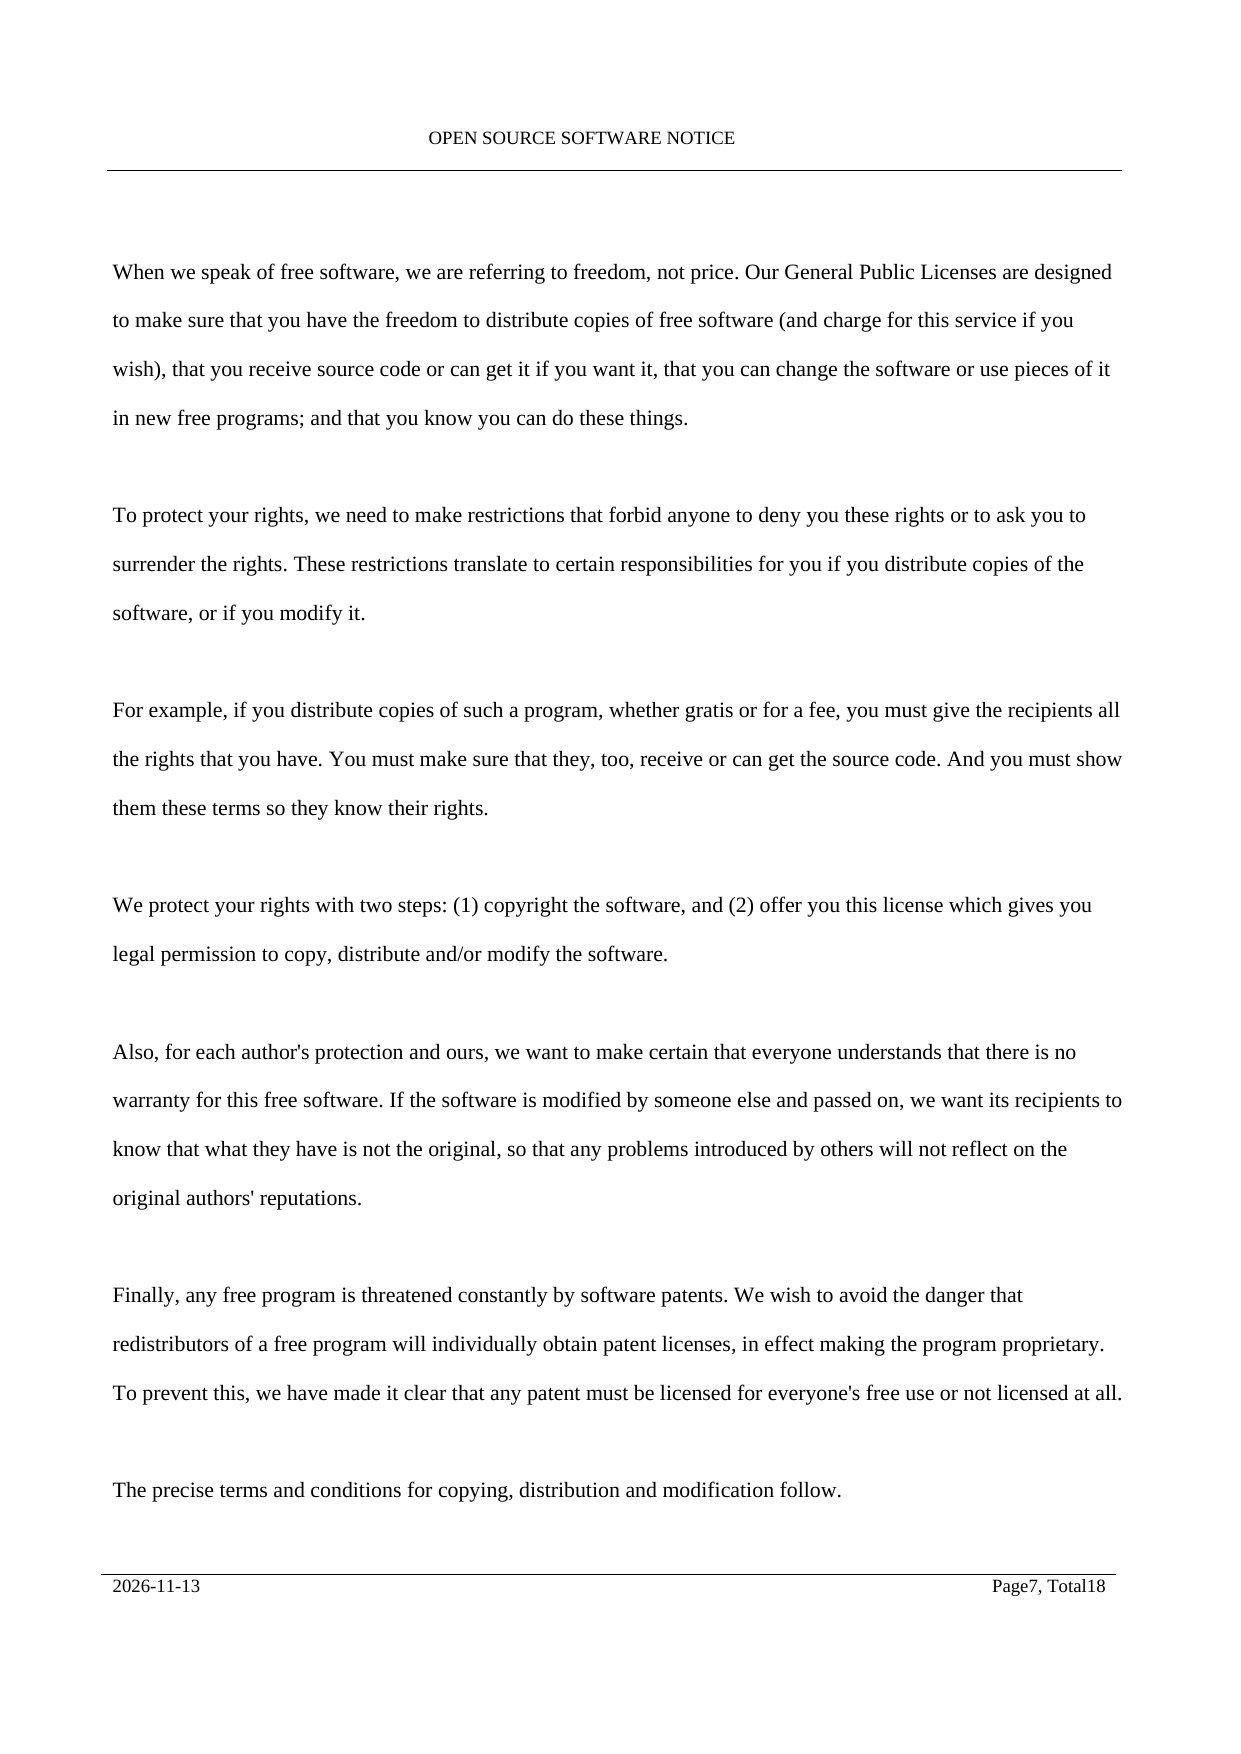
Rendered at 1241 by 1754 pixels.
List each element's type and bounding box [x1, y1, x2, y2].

text [112, 206, 1128, 1506]
